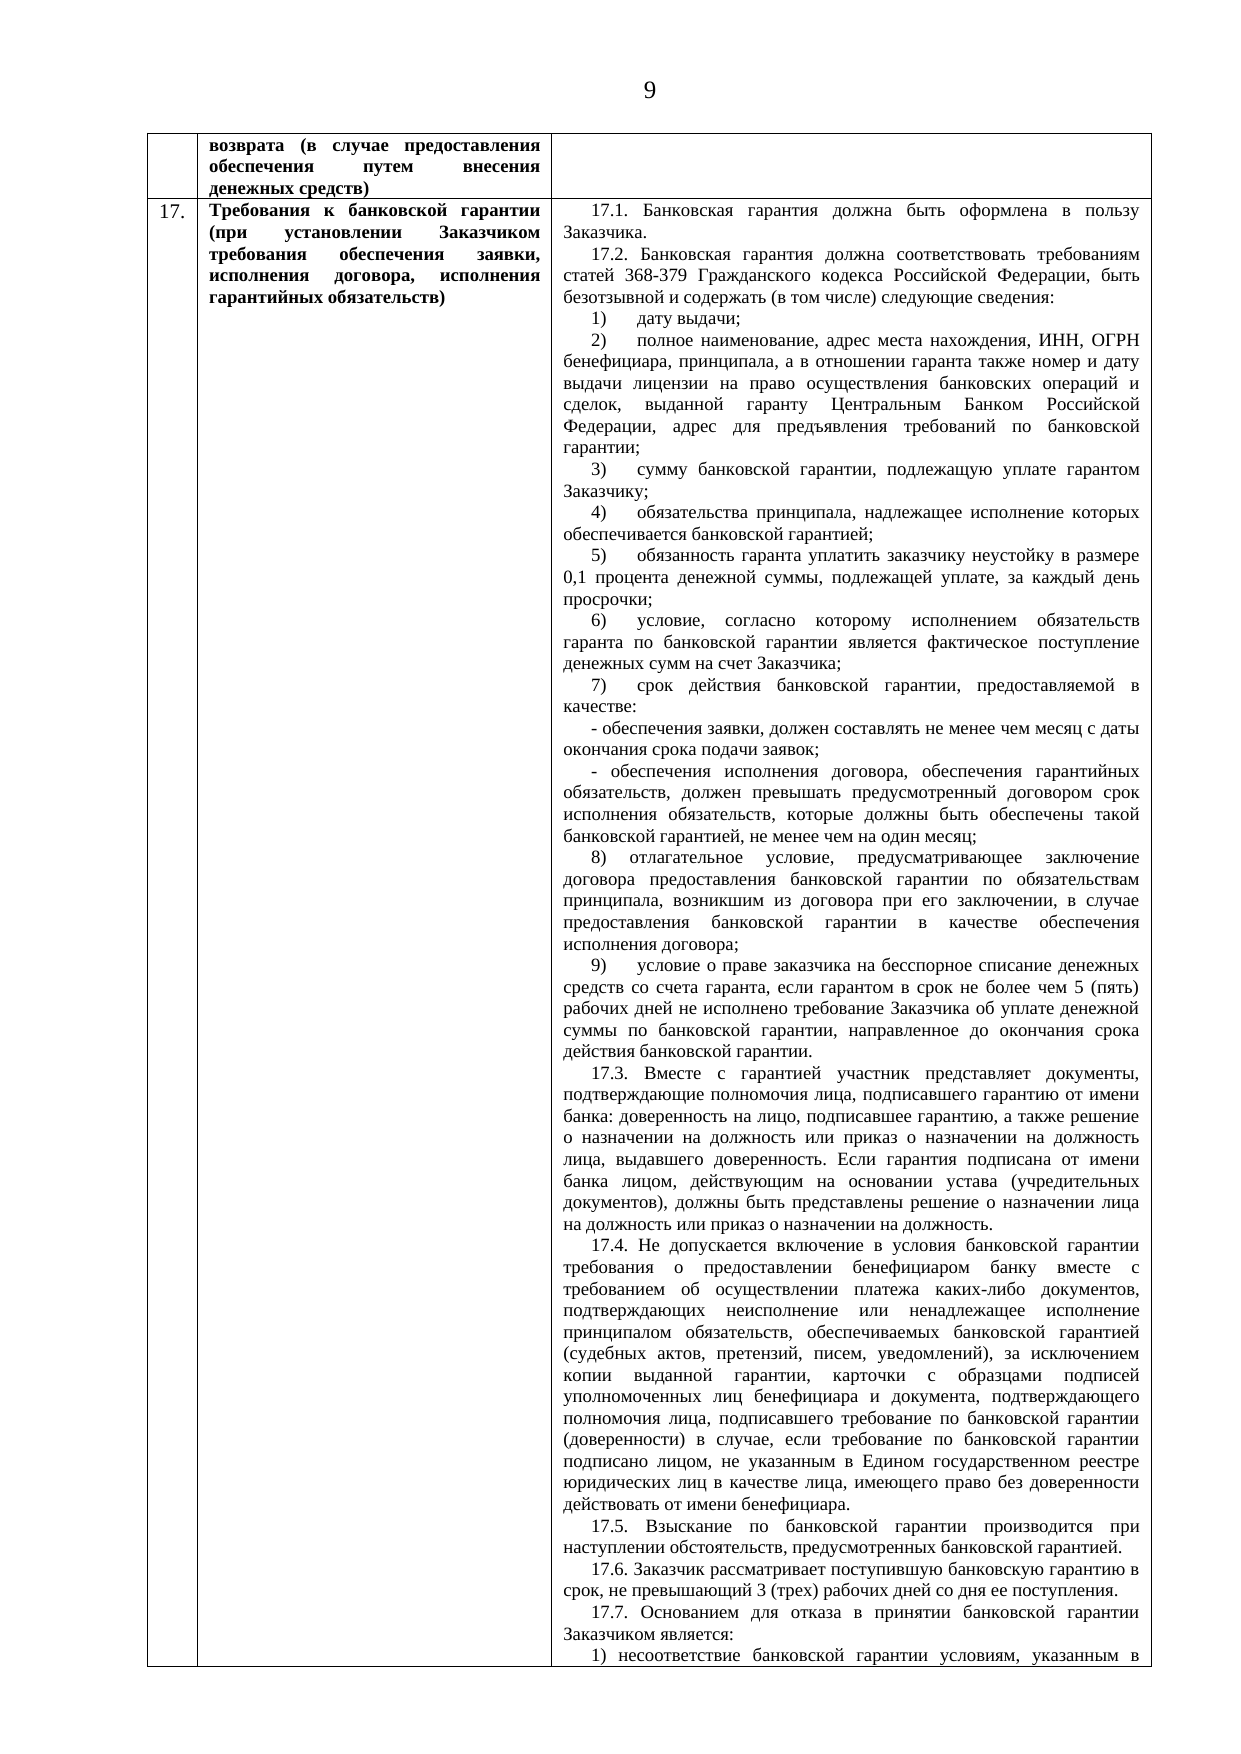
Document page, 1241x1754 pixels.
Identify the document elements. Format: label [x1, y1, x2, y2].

table_cell [148, 199, 197, 1666]
table_cell [552, 134, 1151, 198]
table_cell [198, 199, 551, 1666]
table_cell [148, 134, 197, 198]
table_cell [198, 134, 551, 198]
table_cell [552, 199, 1151, 1666]
